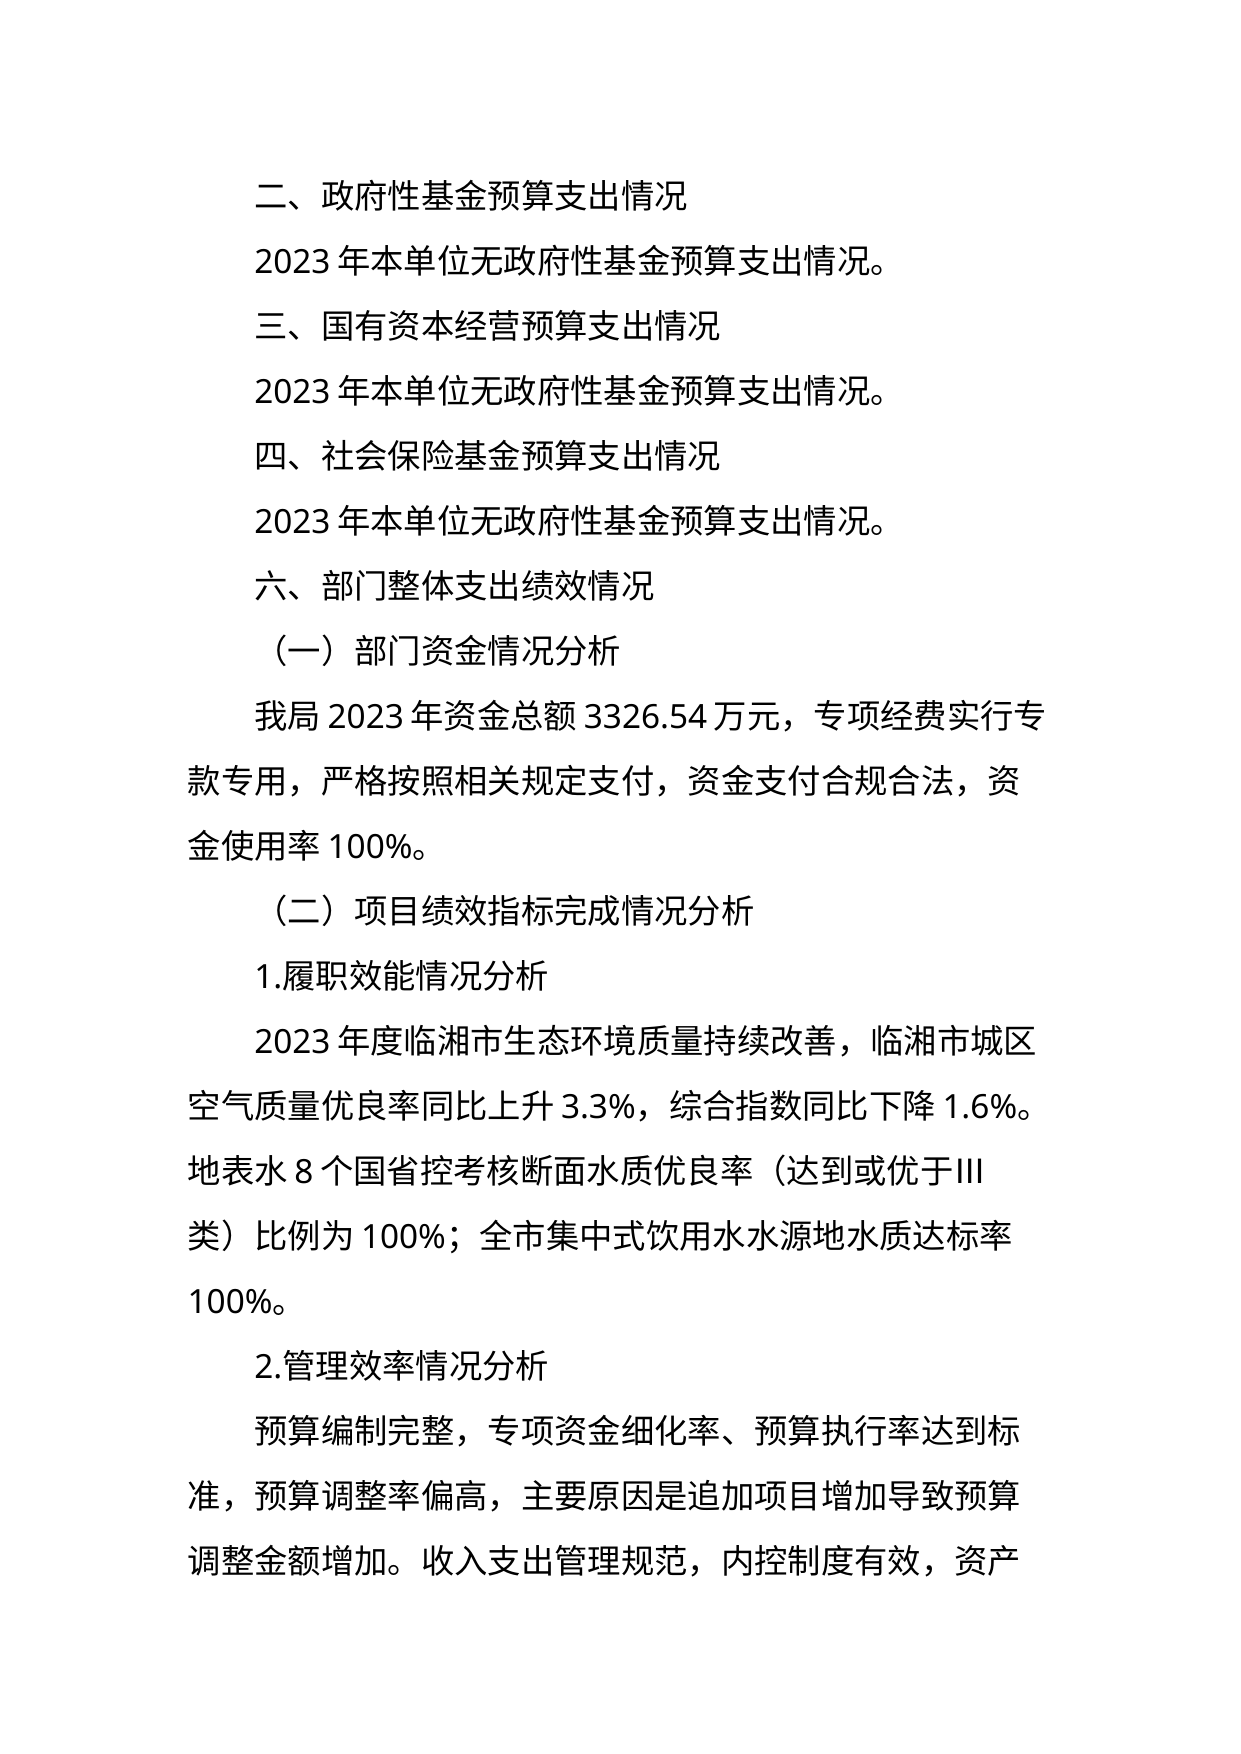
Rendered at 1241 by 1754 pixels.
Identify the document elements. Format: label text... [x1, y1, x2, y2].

text （二）项目绩效指标完成情况分析 [187, 877, 1053, 942]
text 2023年本单位无政府性基金预算支出情况。 [187, 487, 1053, 552]
text 六、部门整体支出绩效情况 [187, 552, 1053, 617]
text 2023年本单位无政府性基金预算支出情况。 [187, 357, 1053, 422]
list 社会保险基金预算支出情况 [187, 422, 1053, 487]
text 1.履职效能情况分析 [187, 942, 1053, 1007]
text 我局2023年资金总额3326.54万元，专项经费实行专款专用，严格按照相关规定支付，资金支付合规合法，资金使用率100%。 [187, 682, 1053, 877]
text （一）部门资金情况分析 [187, 617, 1053, 682]
text 2.管理效率情况分析 [187, 1332, 1053, 1397]
text 2023年度临湘市生态环境质量持续改善，临湘市城区空气质量优良率同比上升3.3%，综合指数同比下降1.6%。地表水8个国省控考核断面水质优良率（达到或优于Ⅲ类）比例为100%；全市集中式饮用水水源地水质达标率100%。 [187, 1007, 1053, 1332]
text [187, 1397, 1053, 1592]
list 国有资本经营预算支出情况 [187, 292, 1053, 357]
text 2023年本单位无政府性基金预算支出情况。 [187, 227, 1053, 292]
list 政府性基金预算支出情况 [187, 162, 1053, 227]
